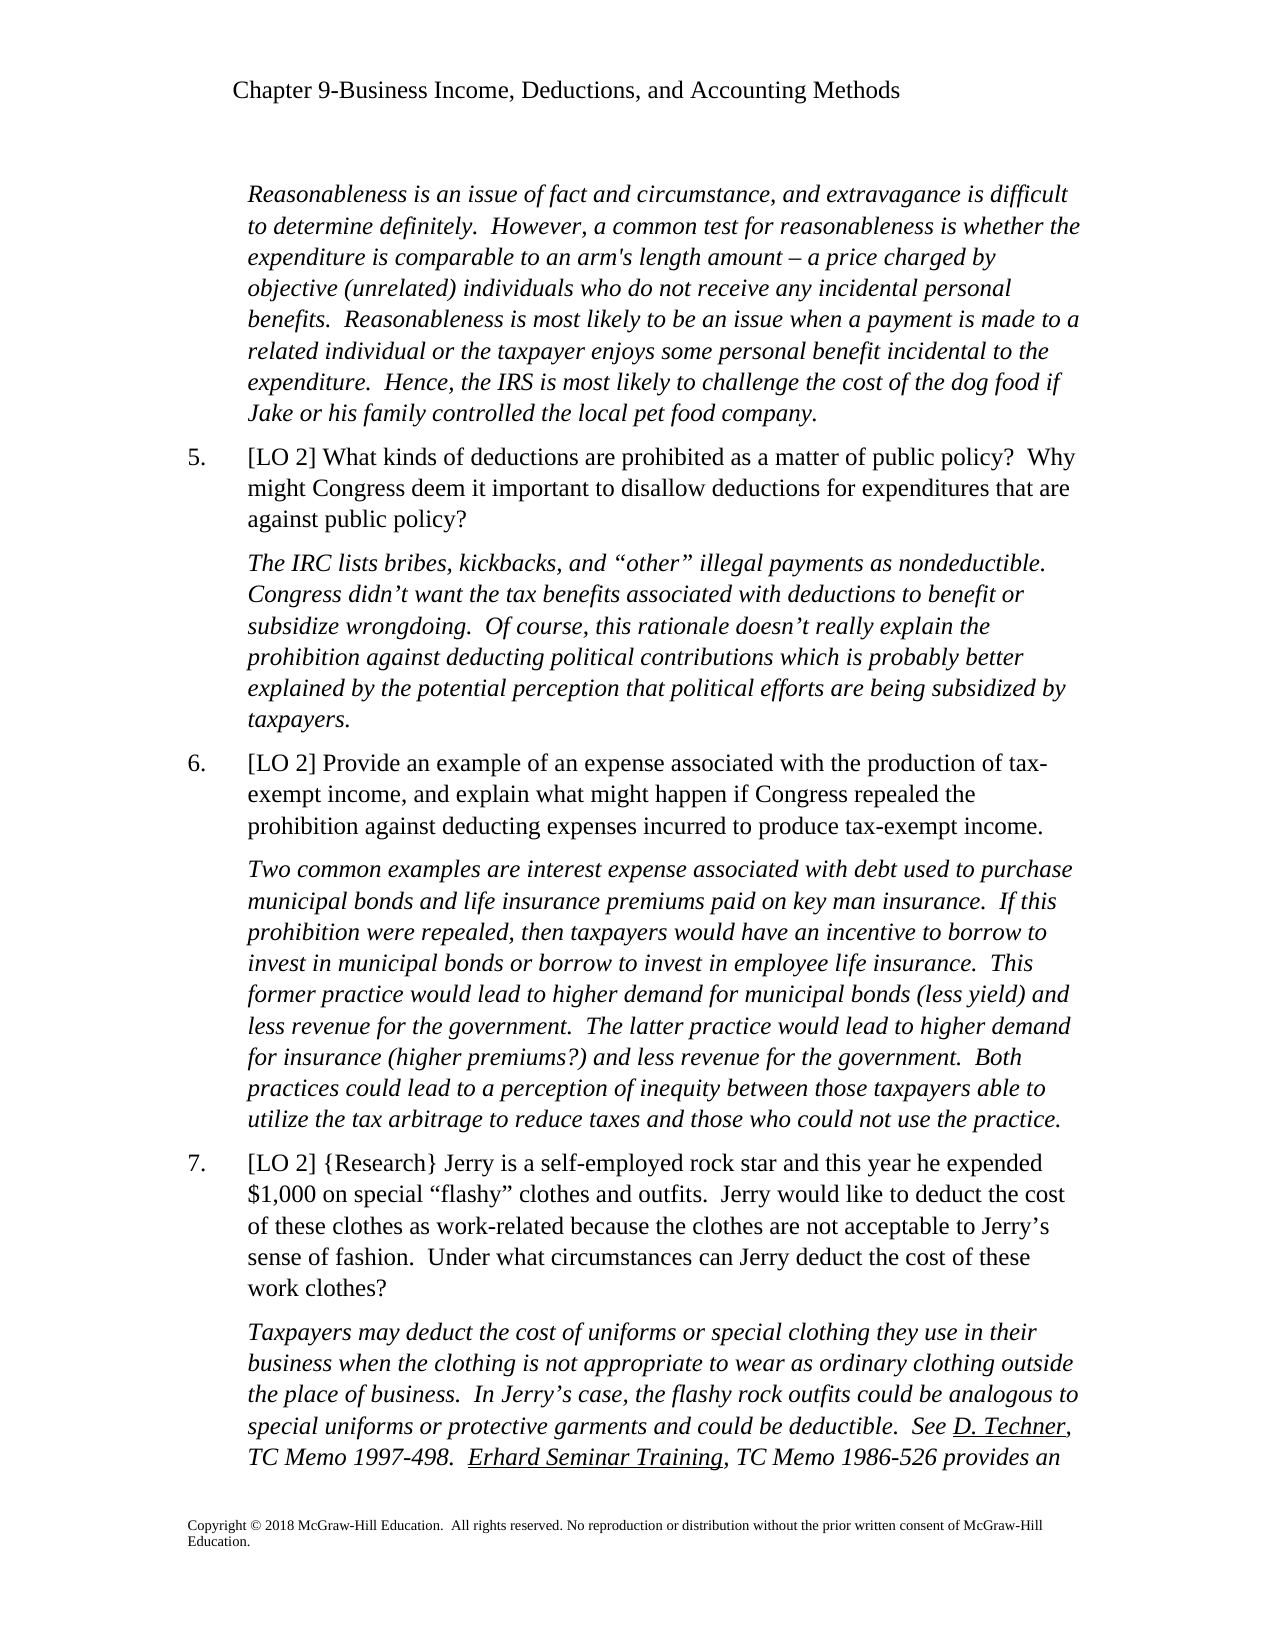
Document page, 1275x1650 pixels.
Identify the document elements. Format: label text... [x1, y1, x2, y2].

text Two common examples are interest expense associated with debt used to purchase municipal bonds and life insurance premiums paid on key man insurance. If this prohibition were repealed, then taxpayers would have an incentive to borrow to invest in municipal bonds or borrow to invest in employee life insurance. This former practice would lead to higher demand for municipal bonds (less yield) and less revenue for the government. The latter practice would lead to higher demand for insurance (higher premiums?) and less revenue for the government. Both practices could lead to a perception of inequity between those taxpayers able to utilize the tax arbitrage to reduce taxes and those who could not use the practice. [187, 853, 1087, 1134]
text 7. [LO 2] {Research} Jerry is a self-employed rock star and this year he expended $1,000 on special “flashy” clothes and outfits. Jerry would like to deduct the cost of these clothes as work-related because the clothes are not acceptable to Jerry’s sense of fashion. Under what circumstances can Jerry deduct the cost of these work clothes? [187, 1147, 1087, 1303]
text 6. [LO 2] Provide an example of an expense associated with the production of tax-exempt income, and explain what might happen if Congress repealed the prohibition against deducting expenses incurred to produce tax-exempt income. [187, 747, 1087, 840]
text 5. [LO 2] What kinds of deductions are prohibited as a matter of public policy? Why might Congress deem it important to disallow deductions for expenditures that are against public policy? [187, 440, 1087, 534]
text Reasonableness is an issue of fact and circumstance, and extravagance is difficult to determine definitely. However, a common test for reasonableness is whether the expenditure is comparable to an arm's length amount – a price charged by objective (unrelated) individuals who do not receive any incidental personal benefits. Reasonableness is most likely to be an issue when a payment is made to a related individual or the taxpayer enjoys some personal benefit incidental to the expenditure. Hence, the IRS is most likely to challenge the cost of the dog food if Jake or his family controlled the local pet food company. [187, 178, 1087, 428]
text The IRC lists bribes, kickbacks, and “other” illegal payments as nondeductible. Congress didn’t want the tax benefits associated with deductions to benefit or subsidize wrongdoing. Of course, this rationale doesn’t really explain the prohibition against deducting political contributions which is probably better explained by the potential perception that political efforts are being subsidized by taxpayers. [187, 547, 1087, 734]
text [187, 1315, 1087, 1472]
